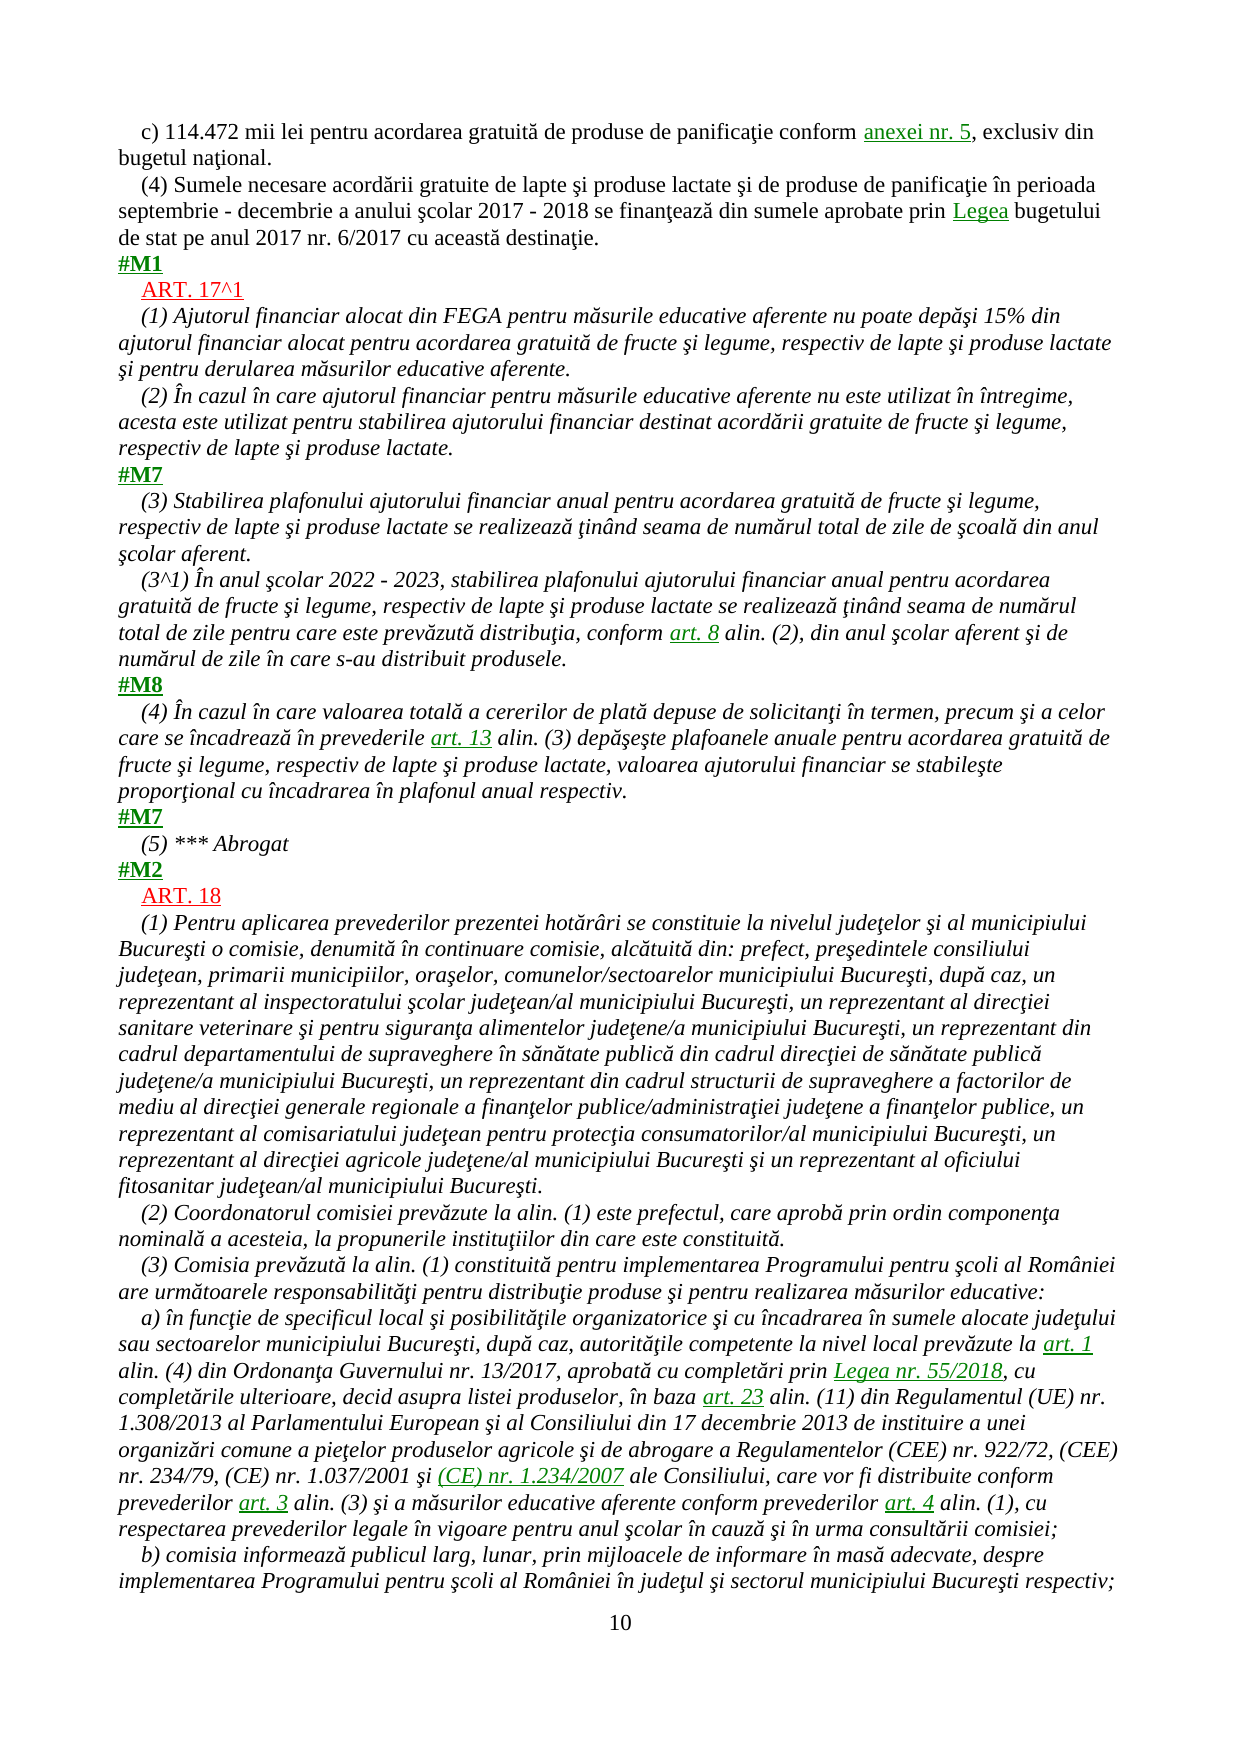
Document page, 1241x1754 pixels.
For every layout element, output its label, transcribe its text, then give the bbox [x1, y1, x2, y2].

text (1) Pentru aplicarea prevederilor prezentei hotărâri se constituie la nivelul judeţelor şi al municipiului Bucureşti o comisie, denumită în continuare comisie, alcătuită din: prefect, preşedintele consiliului judeţean, primarii municipiilor, oraşelor, comunelor/sectoarelor municipiului Bucureşti, după caz, un reprezentant al inspectoratului şcolar judeţean/al municipiului Bucureşti, un reprezentant al direcţiei sanitare veterinare şi pentru siguranţa alimentelor judeţene/a municipiului Bucureşti, un reprezentant din cadrul departamentului de supraveghere în sănătate publică din cadrul direcţiei de sănătate publică judeţene/a municipiului Bucureşti, un reprezentant din cadrul structurii de supraveghere a factorilor de mediu al direcţiei generale regionale a finanţelor publice/administraţiei judeţene a finanţelor publice, un reprezentant al comisariatului judeţean pentru protecţia consumatorilor/al municipiului Bucureşti, un reprezentant al direcţiei agricole judeţene/al municipiului Bucureşti şi un reprezentant al oficiului fitosanitar judeţean/al municipiului Bucureşti. [118, 909, 1122, 1199]
text ART. 18 [118, 882, 1122, 909]
text #M7 [118, 461, 1122, 487]
text (2) Coordonatorul comisiei prevăzute la alin. (1) este prefectul, care aprobă prin ordin componenţa nominală a acesteia, la propunerile instituţiilor din care este constituită. [118, 1199, 1122, 1251]
text (1) Ajutorul financiar alocat din FEGA pentru măsurile educative aferente nu poate depăşi 15% din ajutorul financiar alocat pentru acordarea gratuită de fructe şi legume, respectiv de lapte şi produse lactate şi pentru derularea măsurilor educative aferente. [118, 303, 1122, 382]
text (4) În cazul în care valoarea totală a cererilor de plată depuse de solicitanţi în termen, precum şi a celor care se încadrează în prevederile art. 13 alin. (3) depăşeşte plafoanele anuale pentru acordarea gratuită de fructe şi legume, respectiv de lapte şi produse lactate, valoarea ajutorului financiar se stabileşte proporţional cu încadrarea în plafonul anual respectiv. [118, 698, 1122, 803]
text #M2 [118, 856, 1122, 882]
text (2) În cazul în care ajutorul financiar pentru măsurile educative aferente nu este utilizat în întregime, acesta este utilizat pentru stabilirea ajutorului financiar destinat acordării gratuite de fructe şi legume, respectiv de lapte şi produse lactate. [118, 382, 1122, 461]
text c) 114.472 mii lei pentru acordarea gratuită de produse de panificaţie conform anexei nr. 5, exclusiv din bugetul naţional. [118, 118, 1122, 171]
text (5) *** Abrogat [118, 830, 1122, 856]
text (3) Stabilirea plafonului ajutorului financiar anual pentru acordarea gratuită de fructe şi legume, respectiv de lapte şi produse lactate se realizează ţinând seama de numărul total de zile de şcoală din anul şcolar aferent. [118, 487, 1122, 566]
text #M1 [118, 250, 1122, 276]
text (4) Sumele necesare acordării gratuite de lapte şi produse lactate şi de produse de panificaţie în perioada septembrie - decembrie a anului şcolar 2017 - 2018 se finanţează din sumele aprobate prin Legea bugetului de stat pe anul 2017 nr. 6/2017 cu această destinaţie. [118, 171, 1122, 250]
text (3) Comisia prevăzută la alin. (1) constituită pentru implementarea Programului pentru şcoli al României are următoarele responsabilităţi pentru distribuţie produse şi pentru realizarea măsurilor educative: [118, 1251, 1122, 1304]
text b) comisia informează publicul larg, lunar, prin mijloacele de informare în masă adecvate, despre implementarea Programului pentru şcoli al României în judeţul şi sectorul municipiului Bucureşti respectiv; [118, 1541, 1122, 1594]
text #M8 [118, 672, 1122, 698]
text ART. 17^1 [118, 276, 1122, 303]
text a) în funcţie de specificul local şi posibilităţile organizatorice şi cu încadrarea în sumele alocate judeţului sau sectoarelor municipiului Bucureşti, după caz, autorităţile competente la nivel local prevăzute la art. 1 alin. (4) din Ordonanţa Guvernului nr. 13/2017, aprobată cu completări prin Legea nr. 55/2018, cu completările ulterioare, decid asupra listei produselor, în baza art. 23 alin. (11) din Regulamentul (UE) nr. 1.308/2013 al Parlamentului European şi al Consiliului din 17 decembrie 2013 de instituire a unei organizări comune a pieţelor produselor agricole şi de abrogare a Regulamentelor (CEE) nr. 922/72, (CEE) nr. 234/79, (CE) nr. 1.037/2001 şi (CE) nr. 1.234/2007 ale Consiliului, care vor fi distribuite conform prevederilor art. 3 alin. (3) şi a măsurilor educative aferente conform prevederilor art. 4 alin. (1), cu respectarea prevederilor legale în vigoare pentru anul şcolar în cauză şi în urma consultării comisiei; [118, 1304, 1122, 1541]
text (3^1) În anul şcolar 2022 - 2023, stabilirea plafonului ajutorului financiar anual pentru acordarea gratuită de fructe şi legume, respectiv de lapte şi produse lactate se realizează ţinând seama de numărul total de zile pentru care este prevăzută distribuţia, conform art. 8 alin. (2), din anul şcolar aferent şi de numărul de zile în care s-au distribuit produsele. [118, 566, 1122, 672]
text #M7 [118, 803, 1122, 830]
